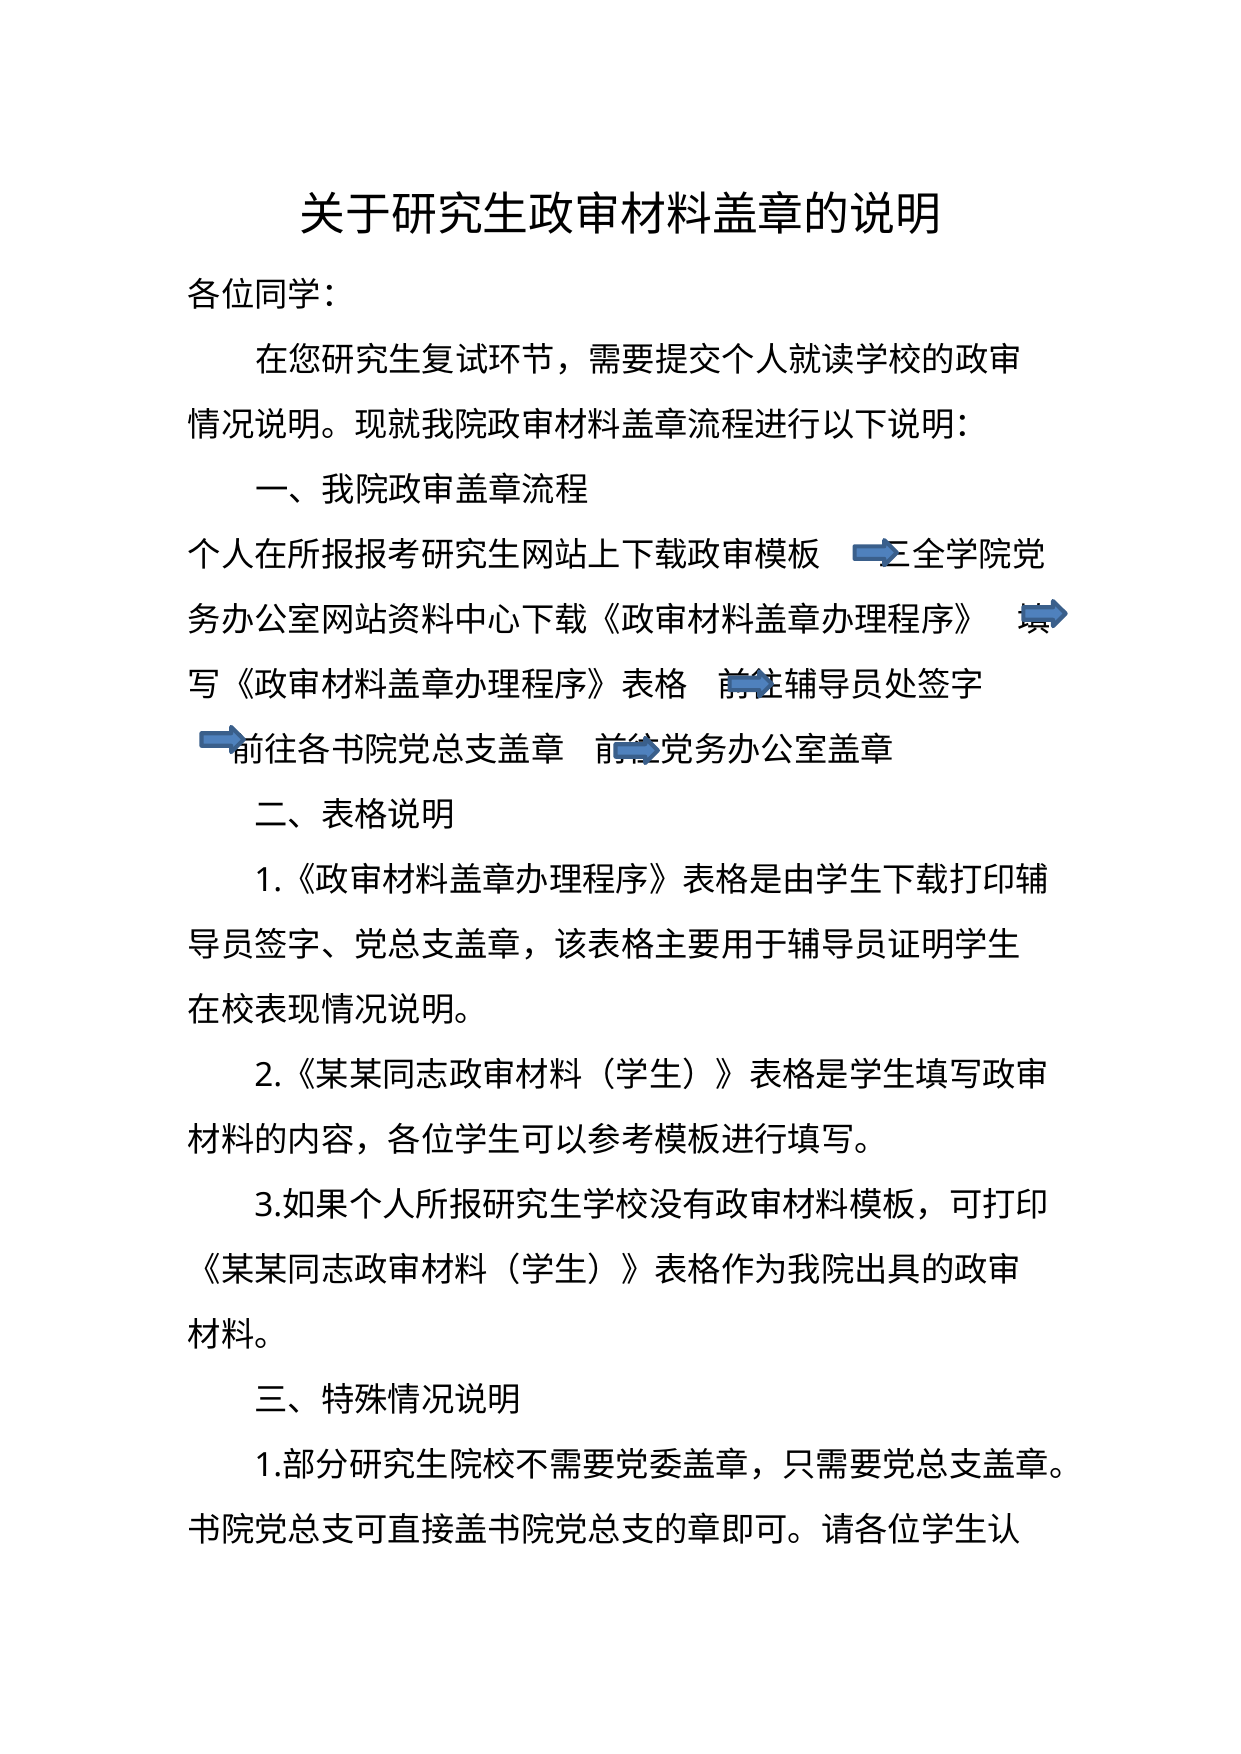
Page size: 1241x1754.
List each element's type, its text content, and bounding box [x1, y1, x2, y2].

text 3.如果个人所报研究生学校没有政审材料模板，可打印《某某同志政审材料（学生）》表格作为我院出具的政审材料。 [187, 1169, 1053, 1364]
text 二、表格说明 [187, 779, 1053, 844]
text 关于研究生政审材料盖章的说明 [187, 162, 1053, 259]
text 2.《某某同志政审材料（学生）》表格是学生填写政审材料的内容，各位学生可以参考模板进行填写。 [187, 1039, 1053, 1169]
text 一、我院政审盖章流程 [187, 454, 1053, 519]
text 1.《政审材料盖章办理程序》表格是由学生下载打印辅导员签字、党总支盖章，该表格主要用于辅导员证明学生在校表现情况说明。 [187, 844, 1053, 1039]
text 各位同学： [187, 259, 1053, 324]
text 在您研究生复试环节，需要提交个人就读学校的政审情况说明。现就我院政审材料盖章流程进行以下说明： [187, 324, 1053, 454]
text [187, 1429, 1053, 1559]
text 前往各书院党总支盖章 前往党务办公室盖章 [187, 714, 1053, 779]
text 个人在所报报考研究生网站上下载政审模板 三全学院党务办公室网站资料中心下载《政审材料盖章办理程序》 填写《政审材料盖章办理程序》表格 前往辅导员处签字 [187, 519, 1053, 714]
text 三、特殊情况说明 [187, 1364, 1053, 1429]
